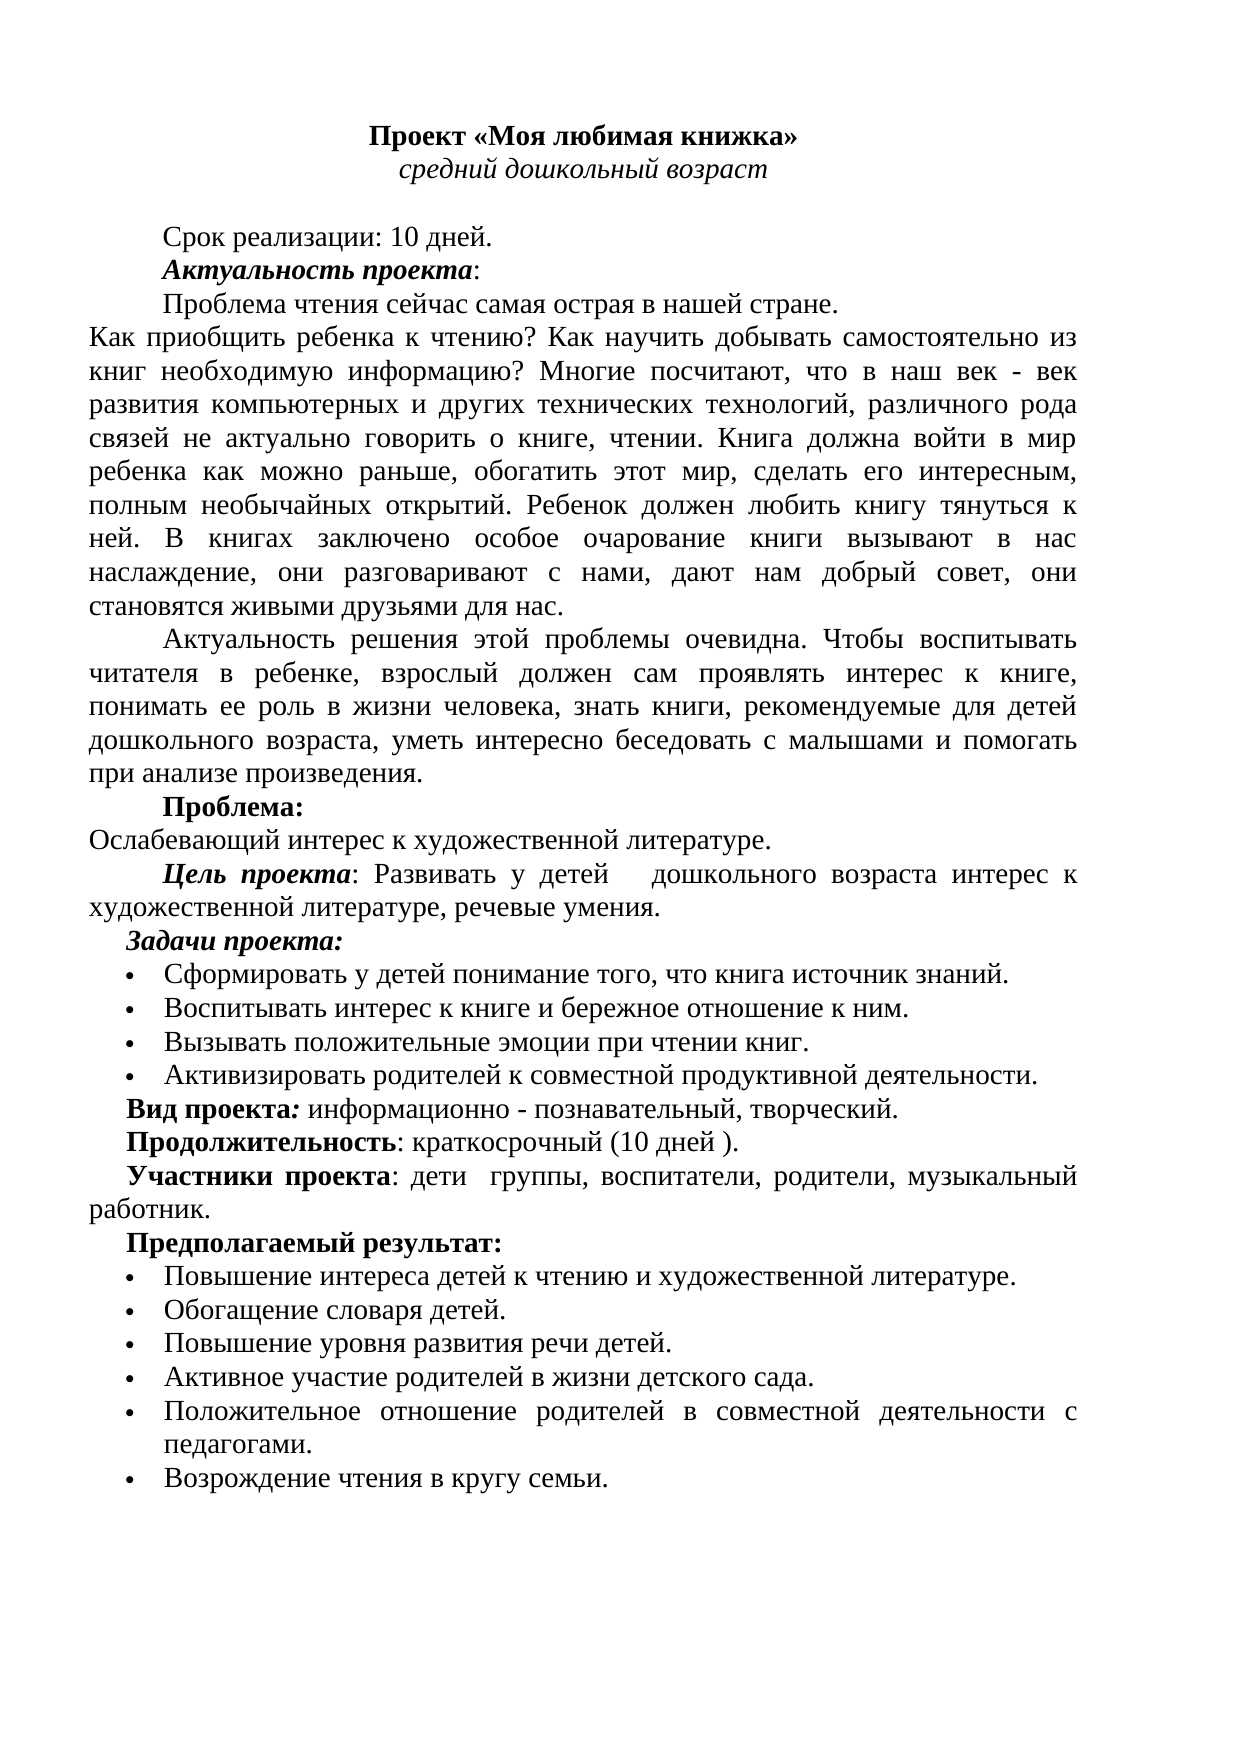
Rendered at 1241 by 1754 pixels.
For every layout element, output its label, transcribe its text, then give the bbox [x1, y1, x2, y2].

text Задачи проекта: [89, 923, 1078, 957]
text Проблема: [89, 789, 1078, 822]
list Сформировать у детей понимание того, что книга источник знаний. [126, 957, 1078, 990]
list Повышение уровня развития речи детей. [126, 1326, 1078, 1359]
list Возрождение чтения в кругу семьи. [126, 1460, 1078, 1493]
text Проект «Моя любимая книжка» [89, 118, 1078, 152]
list Вызывать положительные эмоции при чтении книг. [126, 1024, 1078, 1057]
text Цель проекта: Развивать у детей дошкольного возраста интерес к художественной литературе, речевые умения. [89, 856, 1078, 923]
list Активное участие родителей в жизни детского сада. [126, 1359, 1078, 1393]
list Активизировать родителей к совместной продуктивной деятельности. [126, 1057, 1078, 1091]
text Как приобщить ребенка к чтению? Как научить добывать самостоятельно из книг необходимую информацию? Многие посчитают, что в наш век - век развития компьютерных и других технических технологий, различного рода связей не актуально говорить о книге, чтении. Книга должна войти в мир ребенка как можно раньше, обогатить этот мир, сделать его интересным, полным необычайных открытий. Ребенок должен любить книгу тянуться к ней. В книгах заключено особое очарование книги вызывают в нас наслаждение, они разговаривают с нами, дают нам добрый совет, они становятся живыми друзьями для нас. [89, 319, 1078, 621]
text Актуальность решения этой проблемы очевидна. Чтобы воспитывать читателя в ребенке, взрослый должен сам проявлять интерес к книге, понимать ее роль в жизни человека, знать книги, рекомендуемые для детей дошкольного возраста, уметь интересно беседовать с малышами и помогать при анализе произведения. [89, 621, 1078, 789]
text Срок реализации: 10 дней. [89, 219, 1078, 252]
text Проблема чтения сейчас самая острая в нашей стране. [89, 286, 1078, 319]
text Участники проекта: дети группы, воспитатели, родители, музыкальный работник. [89, 1158, 1078, 1225]
text Актуальность проекта: [89, 252, 1078, 286]
list Положительное отношение родителей в совместной деятельности с педагогами. [126, 1393, 1078, 1460]
text Предполагаемый результат: [89, 1225, 1078, 1258]
list Обогащение словаря детей. [126, 1292, 1078, 1326]
text Продолжительность: краткосрочный (10 дней ). [89, 1124, 1078, 1158]
text Ослабевающий интерес к художественной литературе. [89, 822, 1078, 856]
list Повышение интереса детей к чтению и художественной литературе. [126, 1258, 1078, 1292]
text средний дошкольный возраст [89, 152, 1078, 185]
list Воспитывать интерес к книге и бережное отношение к ним. [126, 990, 1078, 1024]
text Вид проекта: информационно - познавательный, творческий. [89, 1091, 1078, 1124]
